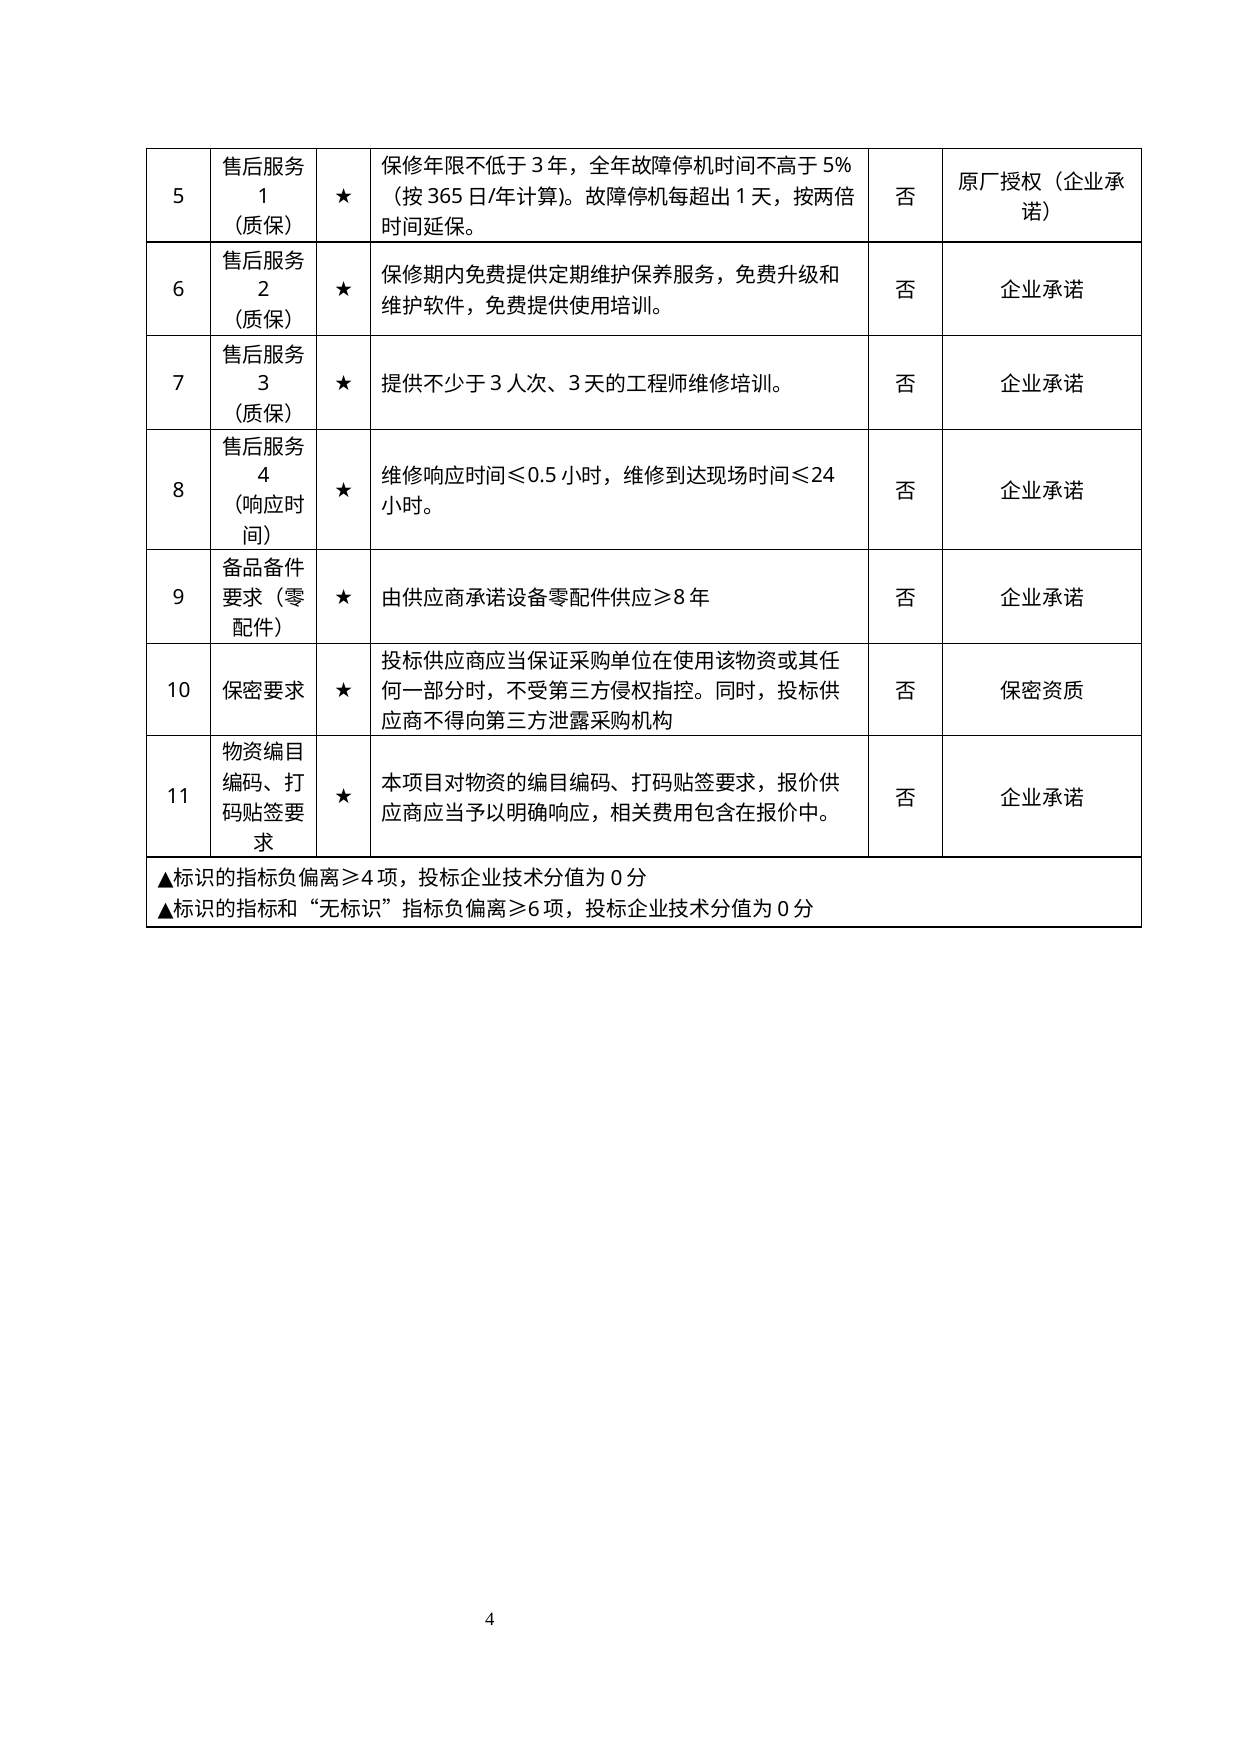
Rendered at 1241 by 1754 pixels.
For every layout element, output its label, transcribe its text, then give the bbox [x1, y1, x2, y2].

table_cell ★ [317, 149, 370, 241]
table_cell 否 [869, 736, 942, 856]
table_cell 企业承诺 [943, 736, 1141, 856]
table_cell 否 [869, 149, 942, 241]
table_cell 否 [869, 243, 942, 335]
table_cell 售后服务3 （质保） [211, 336, 316, 429]
table_cell 8 [147, 430, 210, 549]
table_cell ★ [317, 550, 370, 643]
table_cell 企业承诺 [943, 430, 1141, 549]
table_cell 原厂授权（企业承诺） [943, 149, 1141, 241]
table_cell ▲标识的指标负偏离≥4项，投标企业技术分值为0分 ▲标识的指标和“无标识”指标负偏离≥6项，投标企业技术分值为0分 [147, 858, 1141, 926]
table_cell ★ [317, 644, 370, 734]
table_cell 保密资质 [943, 644, 1141, 734]
table_cell 否 [869, 336, 942, 429]
table_cell 企业承诺 [943, 336, 1141, 429]
table_cell ★ [317, 430, 370, 549]
table_cell 售后服务1 （质保） [211, 149, 316, 241]
table_cell ★ [317, 736, 370, 856]
table_cell 否 [869, 550, 942, 643]
table_cell 保修期内免费提供定期维护保养服务，免费升级和维护软件，免费提供使用培训。 [371, 243, 868, 335]
table_cell ★ [317, 336, 370, 429]
table_cell 保修年限不低于3年，全年故障停机时间不高于5%（按365日/年计算)。故障停机每超出1天，按两倍时间延保。 [371, 149, 868, 241]
table_cell 售后服务4 （响应时间） [211, 430, 316, 549]
table_cell 企业承诺 [943, 243, 1141, 335]
table_cell 由供应商承诺设备零配件供应≥8年 [371, 550, 868, 643]
table_cell 维修响应时间≤0.5小时，维修到达现场时间≤24小时。 [371, 430, 868, 549]
table_cell 备品备件要求（零配件） [211, 550, 316, 643]
table_cell 6 [147, 243, 210, 335]
table_cell 否 [869, 430, 942, 549]
table_cell 7 [147, 336, 210, 429]
table_cell 提供不少于3人次、3天的工程师维修培训。 [371, 336, 868, 429]
table_cell 企业承诺 [943, 550, 1141, 643]
table_cell 11 [147, 736, 210, 856]
table_cell 本项目对物资的编目编码、打码贴签要求，报价供应商应当予以明确响应，相关费用包含在报价中。 [371, 736, 868, 856]
table_cell 10 [147, 644, 210, 734]
table_cell ★ [317, 243, 370, 335]
table_cell 5 [147, 149, 210, 241]
table_cell 9 [147, 550, 210, 643]
table_cell 投标供应商应当保证采购单位在使用该物资或其任何一部分时，不受第三方侵权指控。同时，投标供应商不得向第三方泄露采购机构 [371, 644, 868, 734]
table_cell 保密要求 [211, 644, 316, 734]
table_cell 售后服务2 （质保） [211, 243, 316, 335]
table_cell 物资编目编码、打码贴签要求 [211, 736, 316, 856]
table_cell 否 [869, 644, 942, 734]
